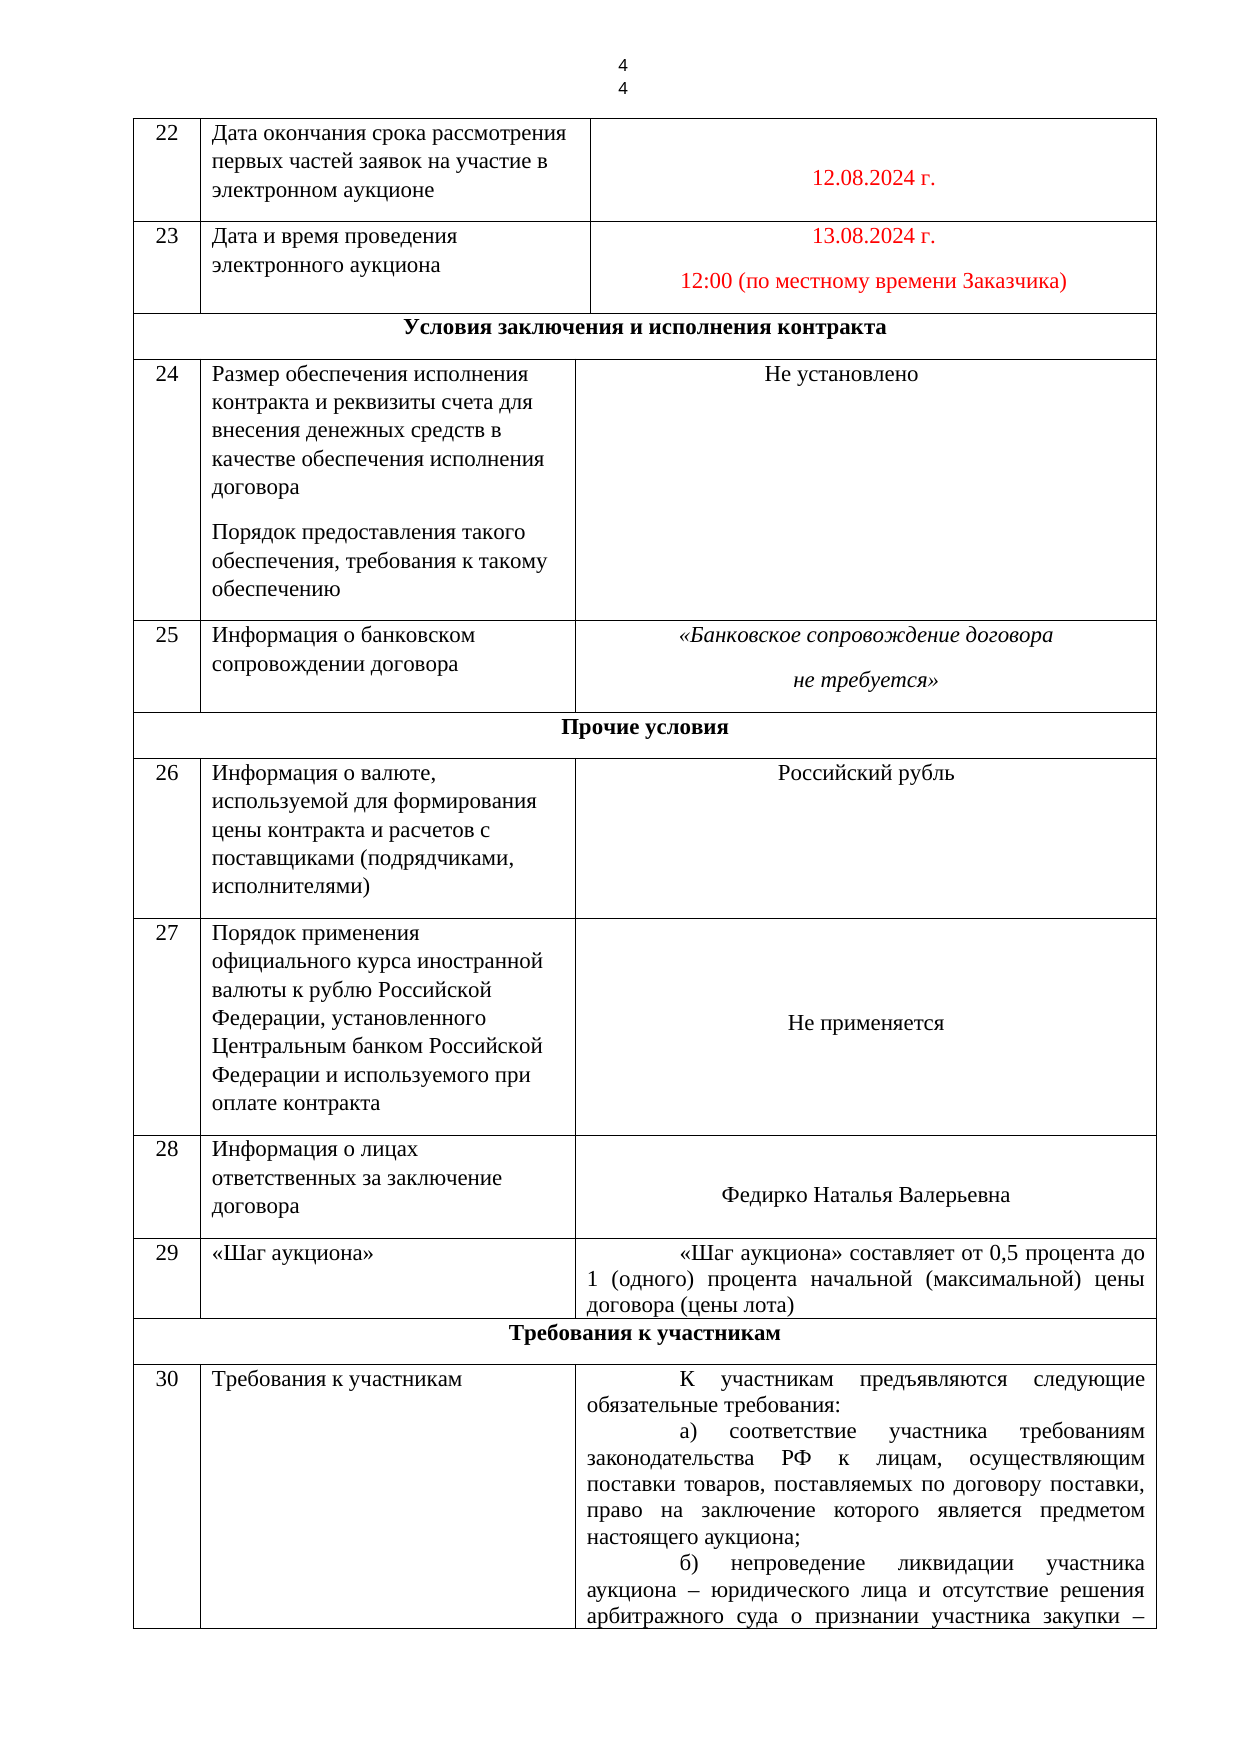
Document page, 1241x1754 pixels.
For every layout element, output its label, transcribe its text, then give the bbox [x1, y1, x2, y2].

table_cell «Шаг аукциона» составляет от 0,5 процента до 1 (одного) процента начальной (максимальной) цены договора (цены лота) [576, 1239, 1156, 1318]
table_cell 29 [134, 1239, 200, 1318]
table_cell 28 [134, 1136, 200, 1237]
table_cell Информация о валюте, используемой для формирования цены контракта и расчетов с поставщиками (подрядчиками, исполнителями) [201, 759, 575, 918]
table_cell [201, 1365, 575, 1628]
table_cell Требования к участникам [134, 1319, 1156, 1364]
table_cell 27 [134, 919, 200, 1134]
table_cell «Банковское сопровождение договора не требуется» [576, 621, 1156, 712]
table_cell Не применяется [576, 919, 1156, 1134]
table_cell Российский рубль [576, 759, 1156, 918]
table_cell Дата и время проведения электронного аукциона [201, 222, 590, 312]
table_cell Размер обеспечения исполнения контракта и реквизиты счета для внесения денежных средств в качестве обеспечения исполнения договора Порядок предоставления такого обеспечения, требования к такому обеспечению [201, 360, 575, 620]
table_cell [576, 1365, 1156, 1628]
table_cell Информация о лицах ответственных за заключение договора [201, 1136, 575, 1237]
table_cell Федирко Наталья Валерьевна [576, 1136, 1156, 1237]
table_cell Не установлено [576, 360, 1156, 620]
table_cell Порядок применения официального курса иностранной валюты к рублю Российской Федерации, установленного Центральным банком Российской Федерации и используемого при оплате контракта [201, 919, 575, 1134]
table_cell 24 [134, 360, 200, 620]
table_cell Дата окончания срока рассмотрения первых частей заявок на участие в электронном аукционе [201, 119, 590, 221]
table_cell 22 [134, 119, 200, 221]
table_cell 12.08.2024 г. [591, 119, 1156, 221]
table_cell Информация о банковском сопровождении договора [201, 621, 575, 712]
table_cell 13.08.2024 г. 12:00 (по местному времени Заказчика) [591, 222, 1156, 312]
table_cell «Шаг аукциона» [201, 1239, 575, 1318]
table_cell 30 [134, 1365, 200, 1628]
table_cell 23 [134, 222, 200, 312]
table_cell Условия заключения и исполнения контракта [134, 314, 1156, 358]
table_cell 26 [134, 759, 200, 918]
table_cell 25 [134, 621, 200, 712]
table_cell Прочие условия [134, 713, 1156, 758]
